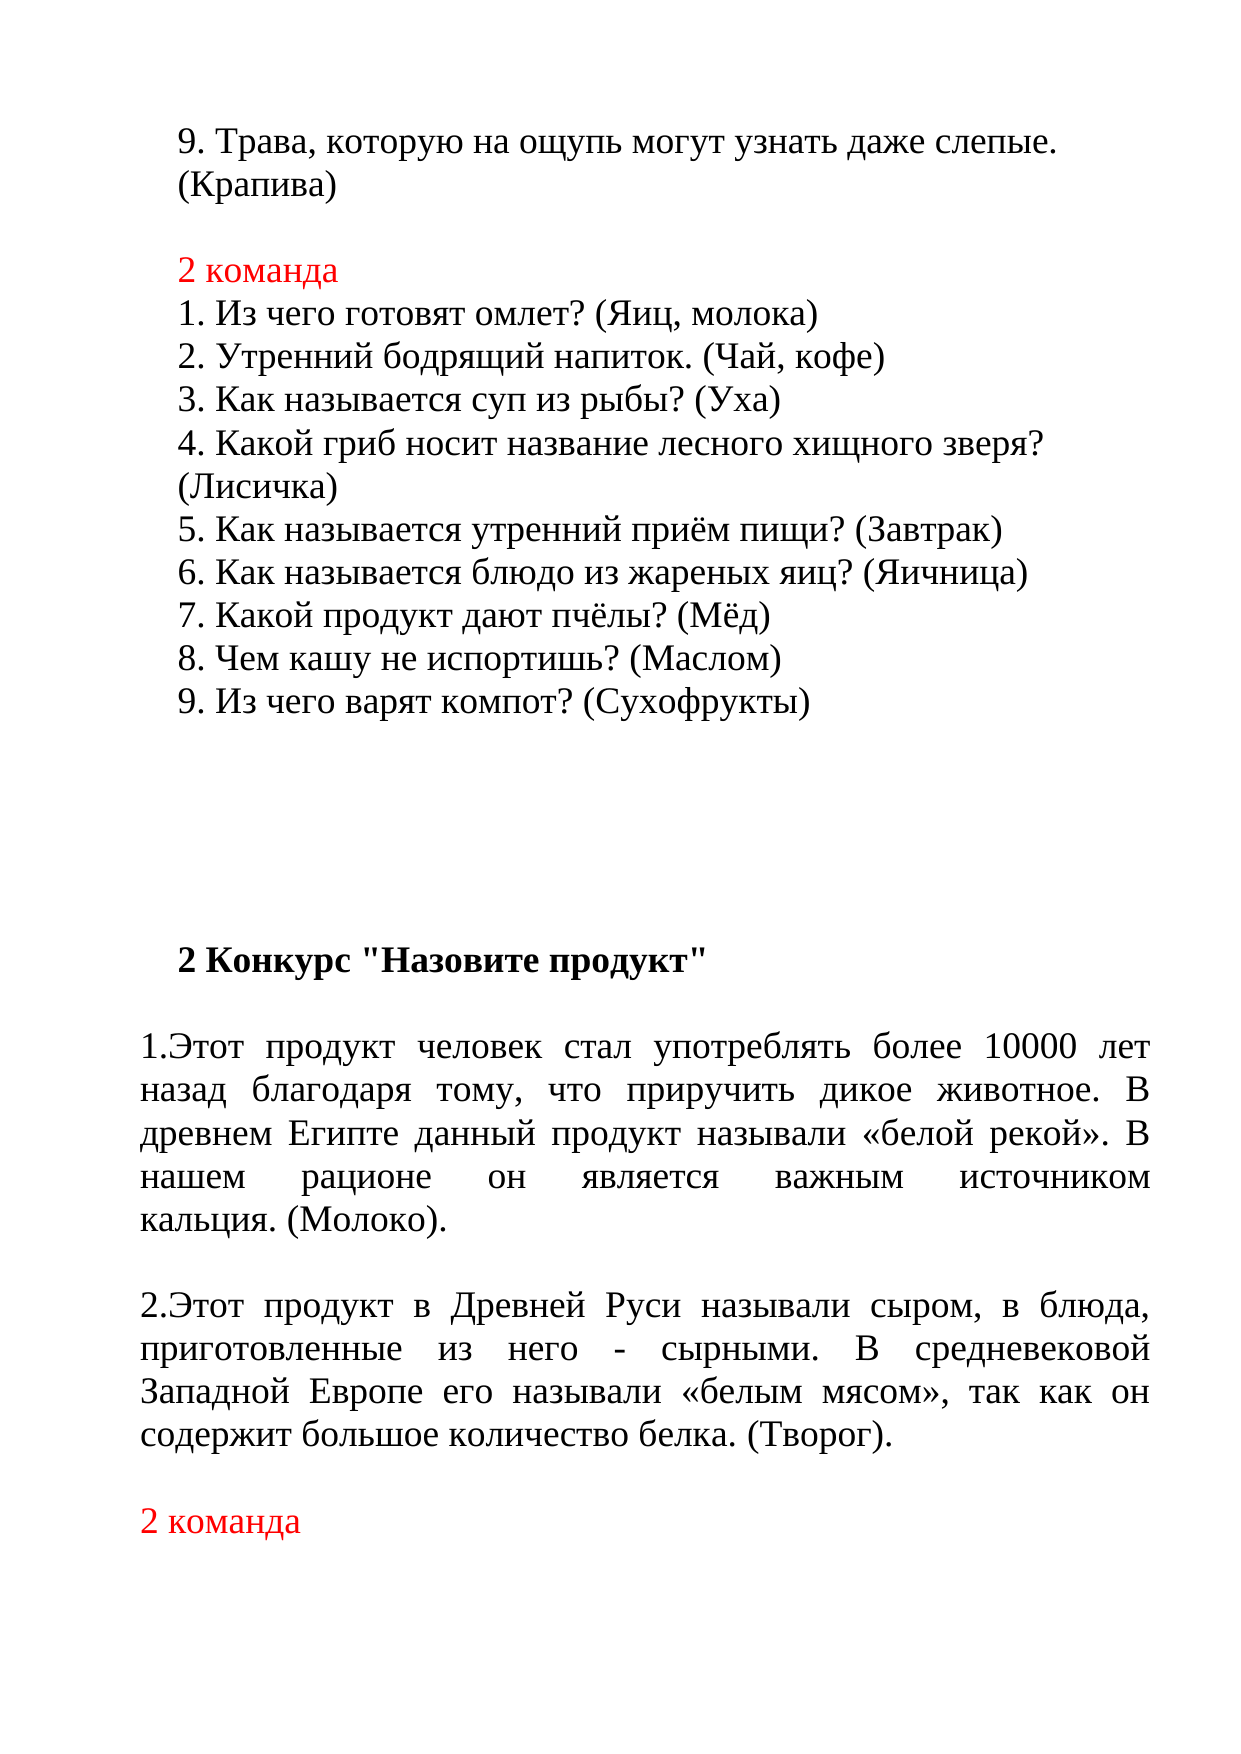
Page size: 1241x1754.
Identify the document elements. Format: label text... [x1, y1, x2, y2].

text 2.Этот продукт в Древней Руси называли сыром, в блюда, приготовленные из него - сырными. В средневековой Западной Европе его называли «белым мясом», так как он содержит большое количество белка. (Творог). [140, 1282, 1152, 1455]
text 2 Конкурс "Назовите продукт" [177, 937, 1152, 981]
text 4. Какой гриб носит название лесного хищного зверя? (Лисичка) [177, 420, 1152, 506]
text 1.Этот продукт человек стал употреблять более 10000 лет назад благодаря тому, что приручить дикое животное. В древнем Египте данный продукт называли «белой рекой». В нашем рационе он является важным источником кальция. (Молоко). [140, 1024, 1152, 1239]
text 2. Утренний бодрящий напиток. (Чай, кофе) [177, 334, 1152, 377]
text 2 команда [177, 247, 1152, 291]
text 8. Чем кашу не испортишь? (Маслом) [177, 636, 1152, 679]
text 9. Из чего варят компот? (Сухофрукты) [177, 679, 1152, 722]
text 2 команда [140, 1498, 1152, 1541]
text 9. Трава, которую на ощупь могут узнать даже слепые. (Крапива) [177, 118, 1152, 204]
text 6. Как называется блюдо из жареных яиц? (Яичница) [177, 549, 1152, 592]
text 1. Из чего готовят омлет? (Яиц, молока) [177, 291, 1152, 334]
text 3. Как называется суп из рыбы? (Уха) [177, 377, 1152, 420]
text 7. Какой продукт дают пчёлы? (Мёд) [177, 592, 1152, 636]
text 5. Как называется утренний приём пищи? (Завтрак) [177, 506, 1152, 549]
